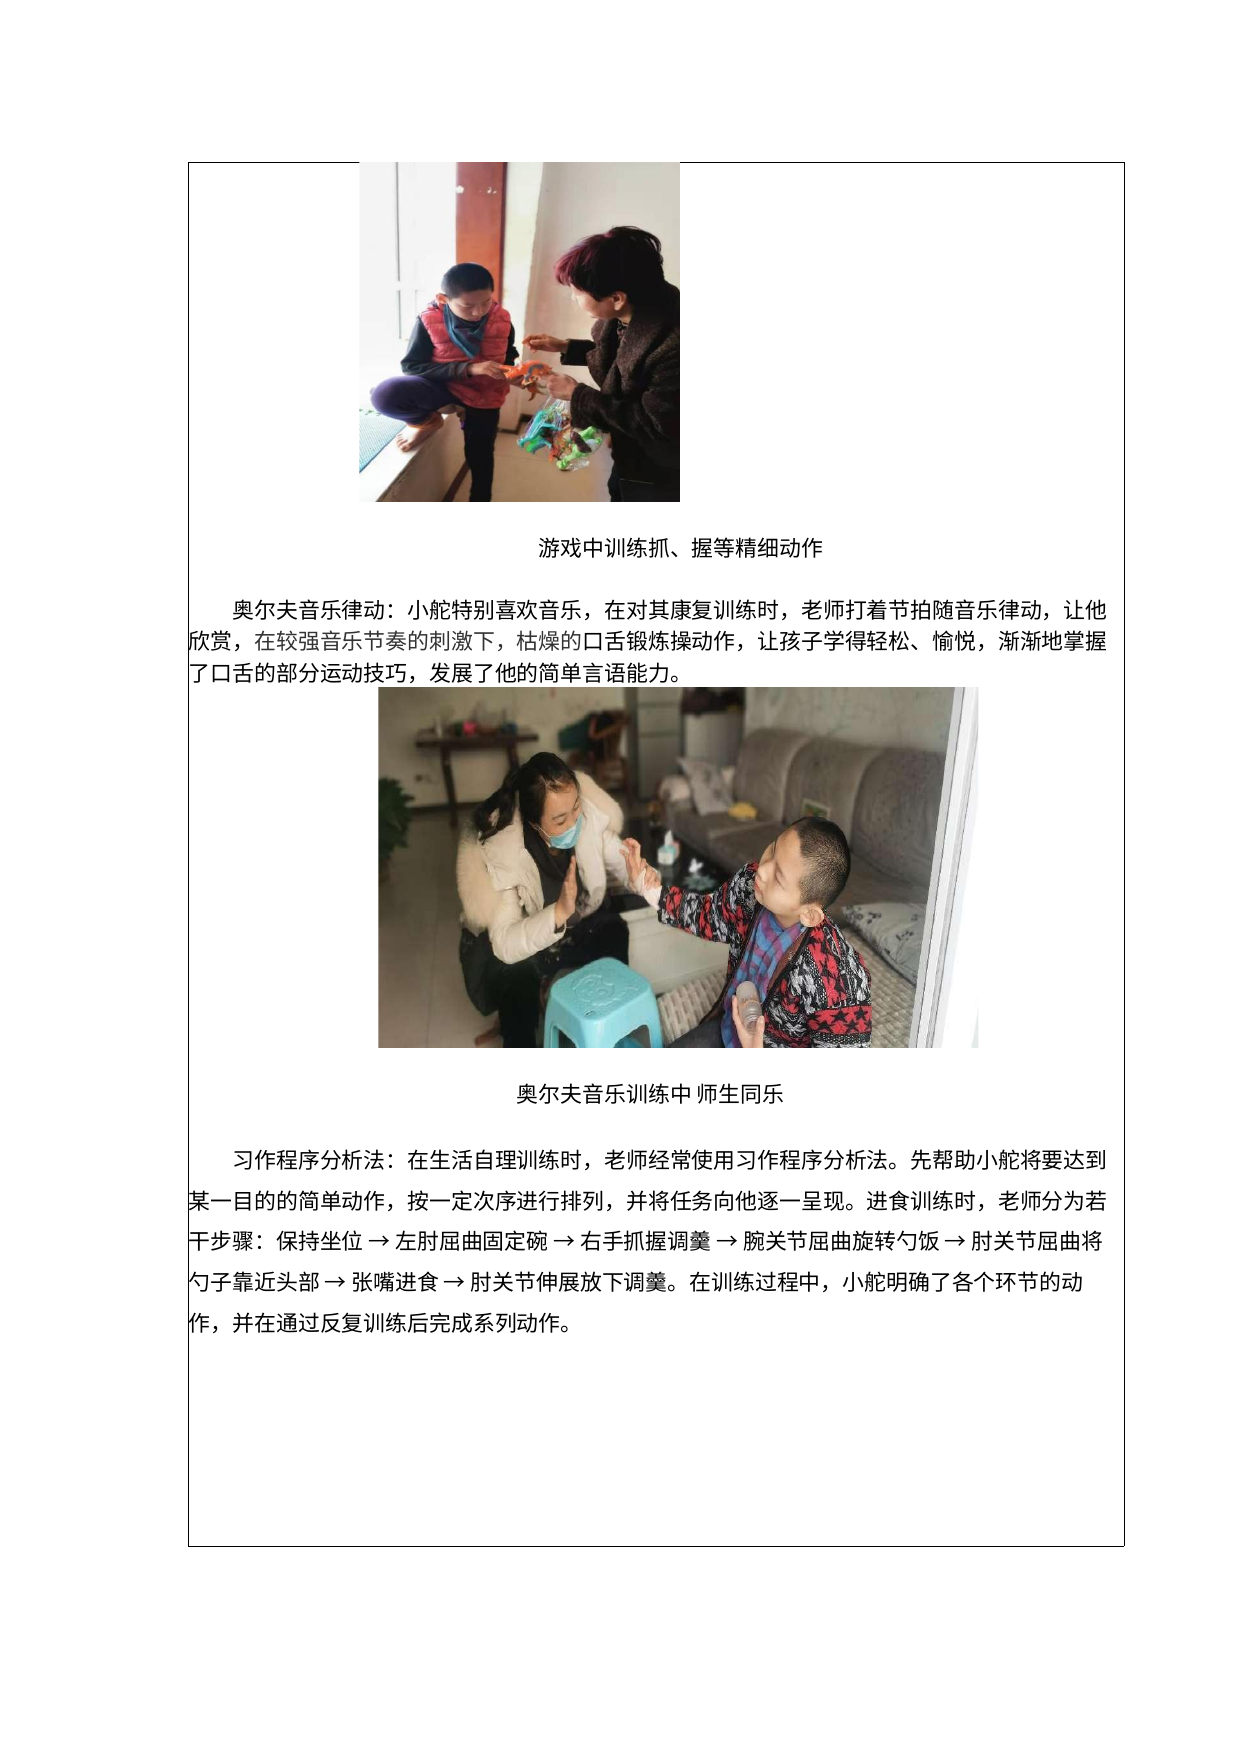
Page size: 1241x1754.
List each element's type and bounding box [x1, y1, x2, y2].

picture [359, 162, 680, 502]
table_cell [189, 163, 1124, 1546]
picture [378, 687, 979, 1048]
